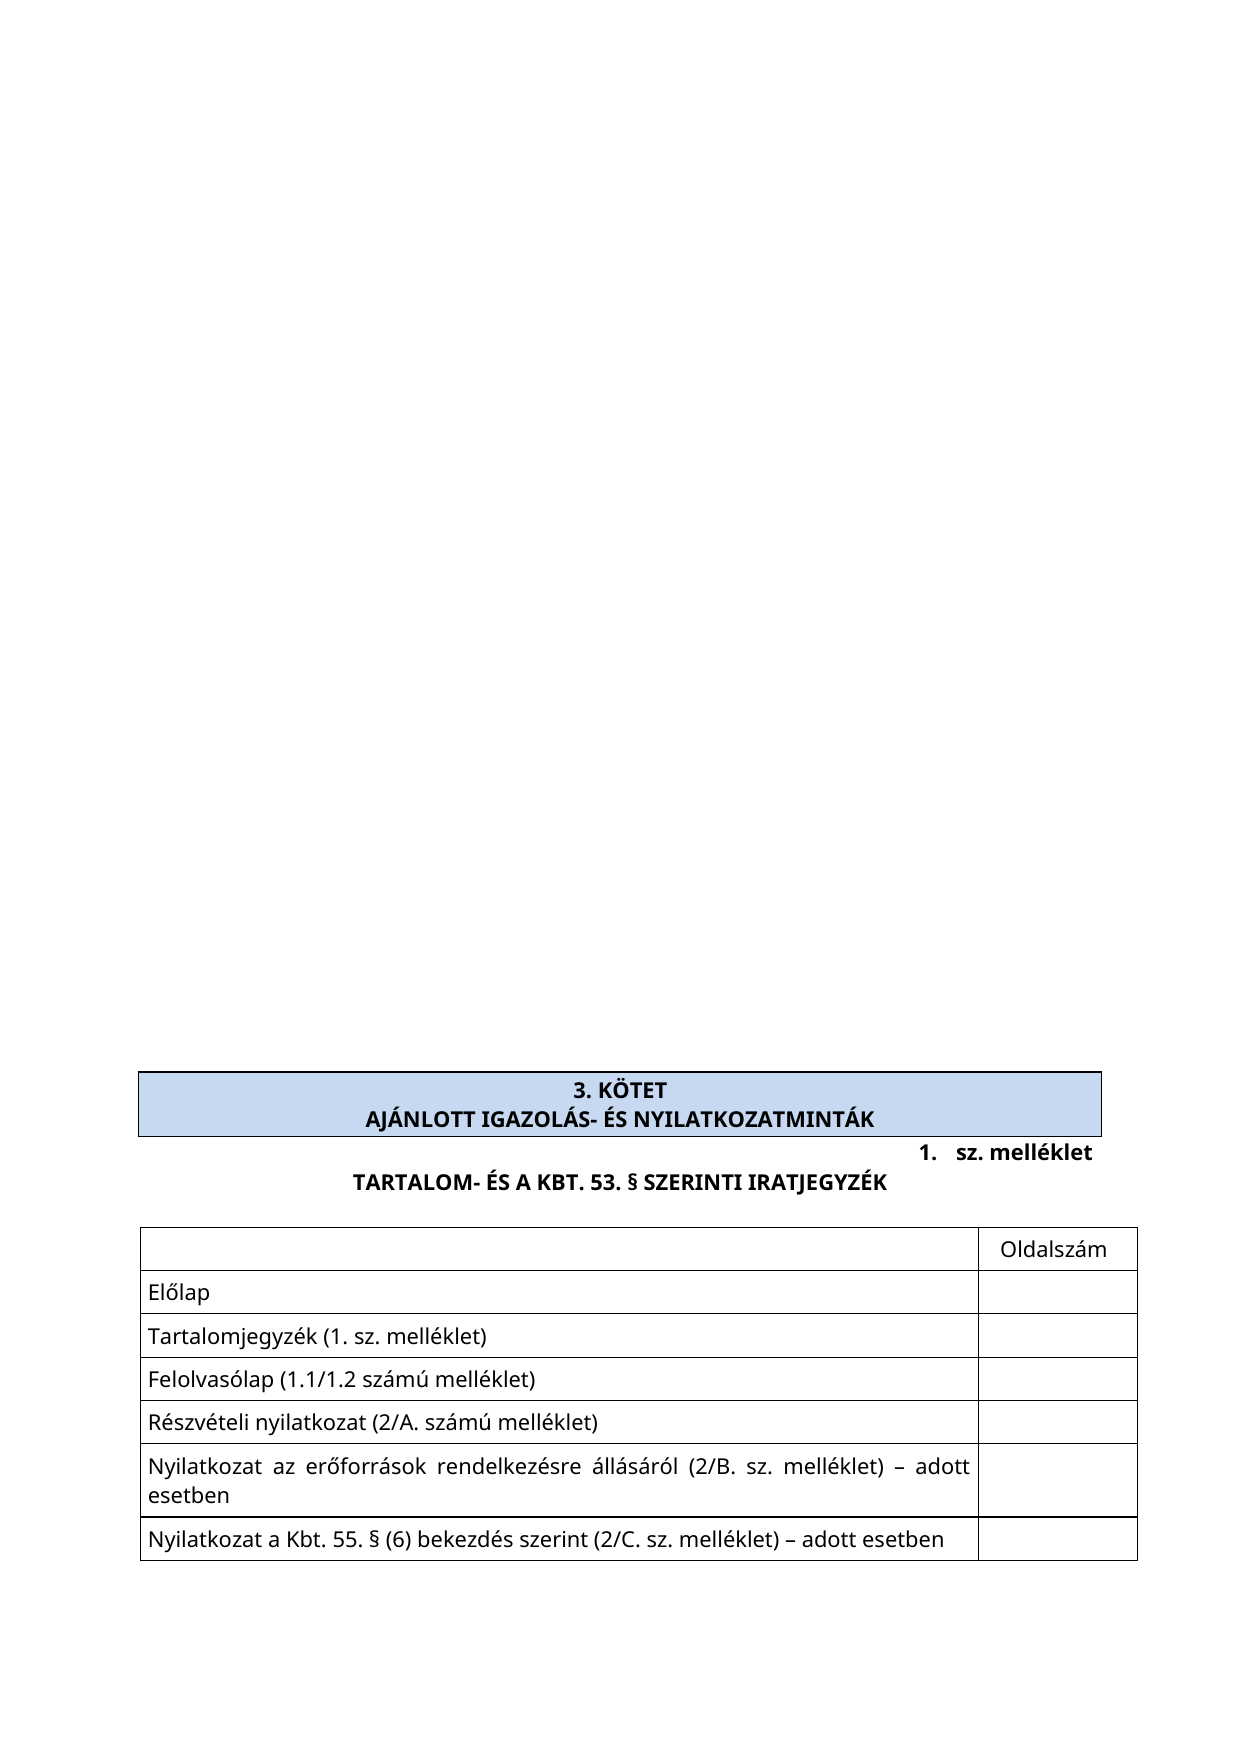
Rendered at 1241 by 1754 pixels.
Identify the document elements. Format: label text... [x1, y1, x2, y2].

text 3. KÖTET [139, 1073, 1101, 1101]
table_cell Nyilatkozat a Kbt. 55. § (6) bekezdés szerint (2/C. sz. melléklet) – adott esetben [141, 1518, 978, 1560]
table_cell [979, 1358, 1137, 1400]
table_cell [979, 1518, 1137, 1560]
table_header Oldalszám [979, 1228, 1137, 1270]
text Tartalom- és a kbt. 53. § szerinti iratjegyzék [148, 1167, 1092, 1197]
table_cell Előlap [141, 1271, 978, 1313]
table_cell Részvételi nyilatkozat (2/A. számú melléklet) [141, 1401, 978, 1443]
table_cell Felolvasólap (1.1/1.2 számú melléklet) [141, 1358, 978, 1400]
text AJÁNLOTT IGAZOLÁS- ÉS NYILATKOZATMINTÁK [139, 1101, 1101, 1136]
table_cell [979, 1444, 1137, 1516]
table_cell [979, 1401, 1137, 1443]
table_cell [979, 1314, 1137, 1357]
table_header [141, 1228, 978, 1270]
list sz. melléklet [185, 1137, 1092, 1167]
table_cell Tartalomjegyzék (1. sz. melléklet) [141, 1314, 978, 1357]
table_cell [979, 1271, 1137, 1313]
table_cell Nyilatkozat az erőforrások rendelkezésre állásáról (2/B. sz. melléklet) – adott esetben [141, 1444, 978, 1516]
